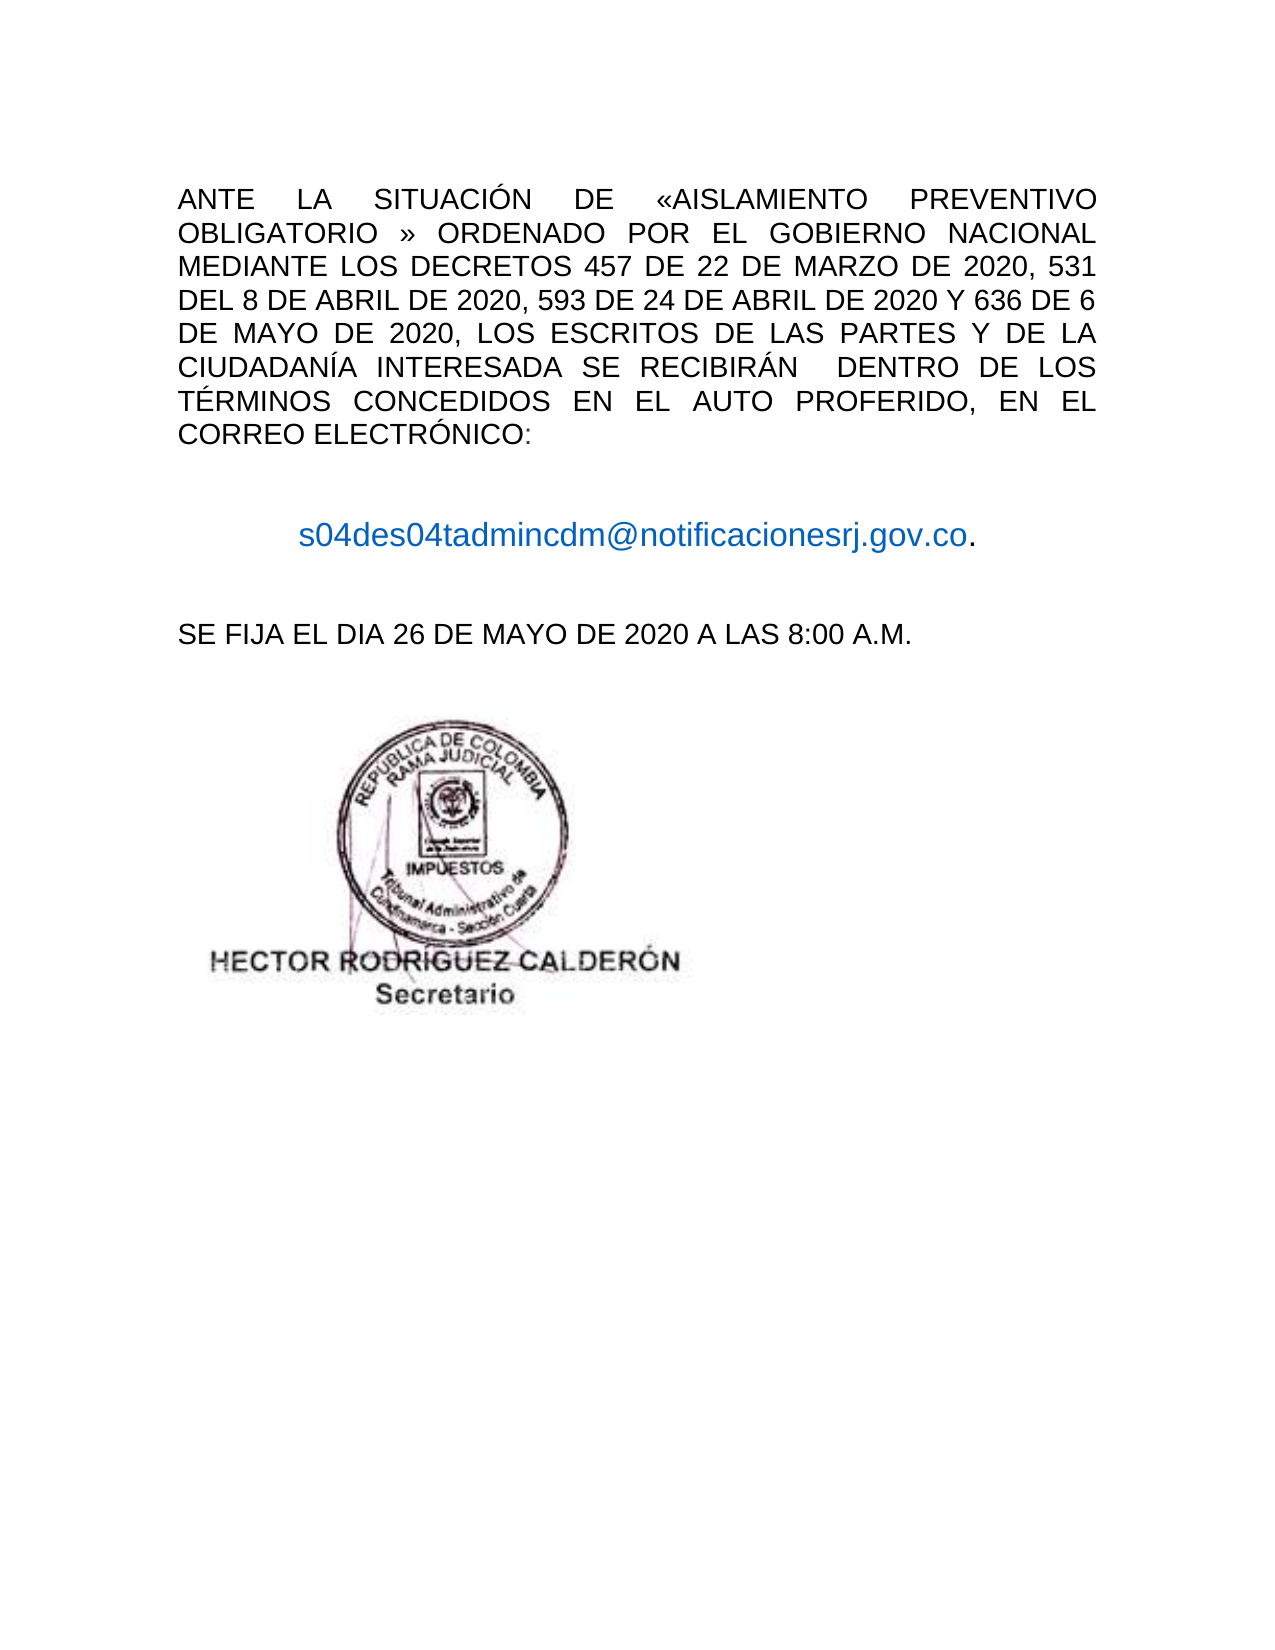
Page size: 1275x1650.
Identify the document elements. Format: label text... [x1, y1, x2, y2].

text SE FIJA EL DIA 26 DE MAYO DE 2020 A LAS 8:00 A.M. [177, 617, 1098, 651]
picture [177, 708, 715, 1015]
text ANTE LA SITUACIÓN DE «AISLAMIENTO PREVENTIVO OBLIGATORIO » ORDENADO POR EL GOBIERNO NACIONAL MEDIANTE LOS DECRETOS 457 DE 22 DE MARZO DE 2020, 531 DEL 8 DE ABRIL DE 2020, 593 DE 24 DE ABRIL DE 2020 Y 636 DE 6 DE MAYO DE 2020, LOS ESCRITOS DE LAS PARTES Y DE LA CIUDADANÍA INTERESADA SE RECIBIRÁN DENTRO DE LOS TÉRMINOS CONCEDIDOS EN EL AUTO PROFERIDO, EN EL CORREO ELECTRÓNICO: [177, 182, 1098, 451]
text s04des04tadmincdm@notificacionesrj.gov.co. [177, 515, 1098, 553]
